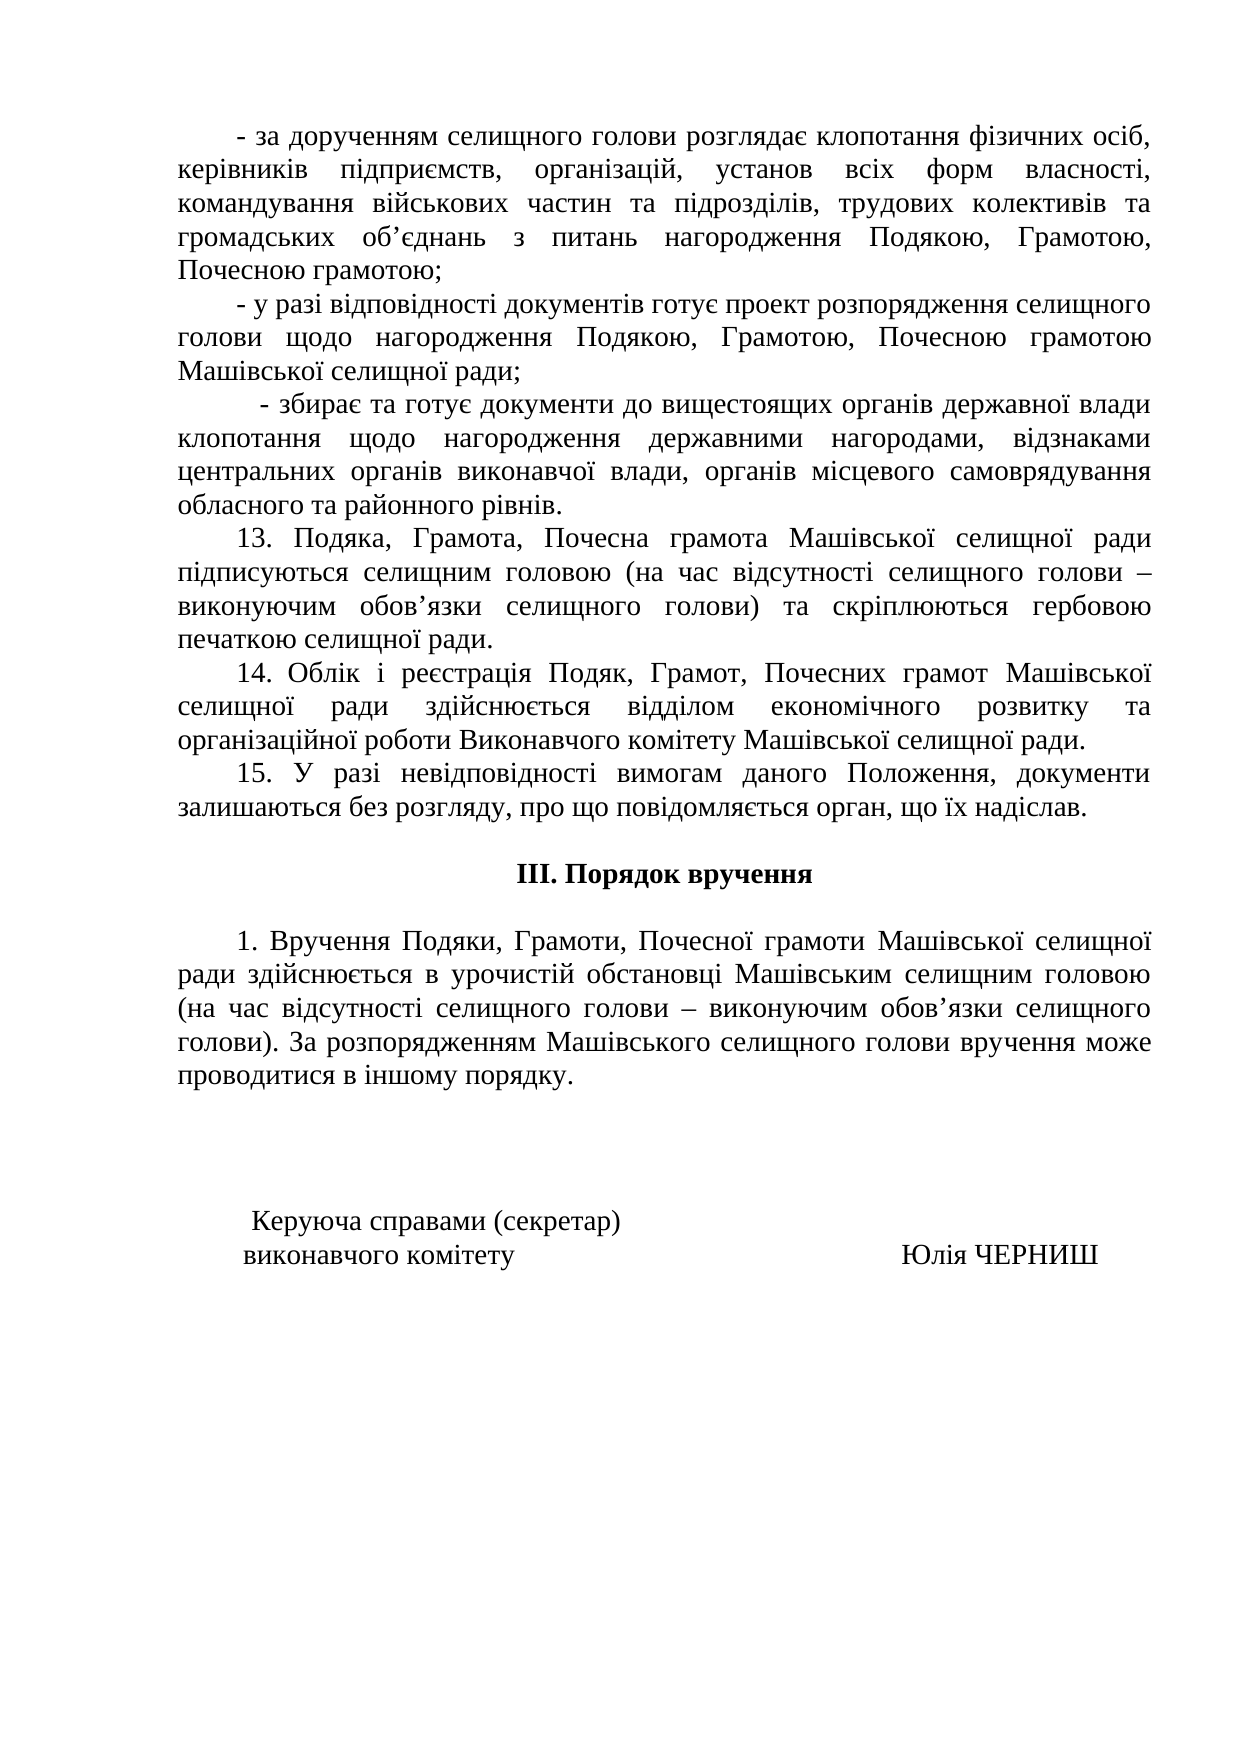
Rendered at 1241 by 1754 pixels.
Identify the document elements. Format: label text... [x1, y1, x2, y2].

text - у разі відповідності документів готує проект розпорядження селищного голови щодо нагородження Подякою, Грамотою, Почесною грамотою Машівської селищної ради; [177, 286, 1152, 386]
text 15. У разі невідповідності вимогам даного Положення, документи залишаються без розгляду, про що повідомляється орган, що їх надіслав. [177, 755, 1152, 822]
text Керуюча справами (секретар) [177, 1203, 1152, 1237]
text 1. Вручення Подяки, Грамоти, Почесної грамоти Машівської селищної ради здійснюється в урочистій обстановці Машівським селищним головою (на час відсутності селищного голови – виконуючим обов’язки селищного голови). За розпорядженням Машівського селищного голови вручення може проводитися в іншому порядку. [177, 923, 1152, 1091]
text 14. Облік і реєстрація Подяк, Грамот, Почесних грамот Машівської селищної ради здійснюється відділом економічного розвитку та організаційної роботи Виконавчого комітету Машівської селищної ради. [177, 655, 1152, 755]
text - збирає та готує документи до вищестоящих органів державної влади клопотання щодо нагородження державними нагородами, відзнаками центральних органів виконавчої влади, органів місцевого самоврядування обласного та районного рівнів. [177, 386, 1152, 521]
text 13. Подяка, Грамота, Почесна грамота Машівської селищної ради підписуються селищним головою (на час відсутності селищного голови – виконуючим обов’язки селищного голови) та скріплюються гербовою печаткою селищної ради. [177, 521, 1152, 655]
text - за дорученням селищного голови розглядає клопотання фізичних осіб, керівників підприємств, організацій, установ всіх форм власності, командування військових частин та підрозділів, трудових колективів та громадських об’єднань з питань нагородження Подякою, Грамотою, Почесною грамотою; [177, 118, 1152, 286]
text виконавчого комітету Юлія ЧЕРНИШ [177, 1237, 1152, 1271]
text ІІІ. Порядок вручення [177, 856, 1152, 889]
